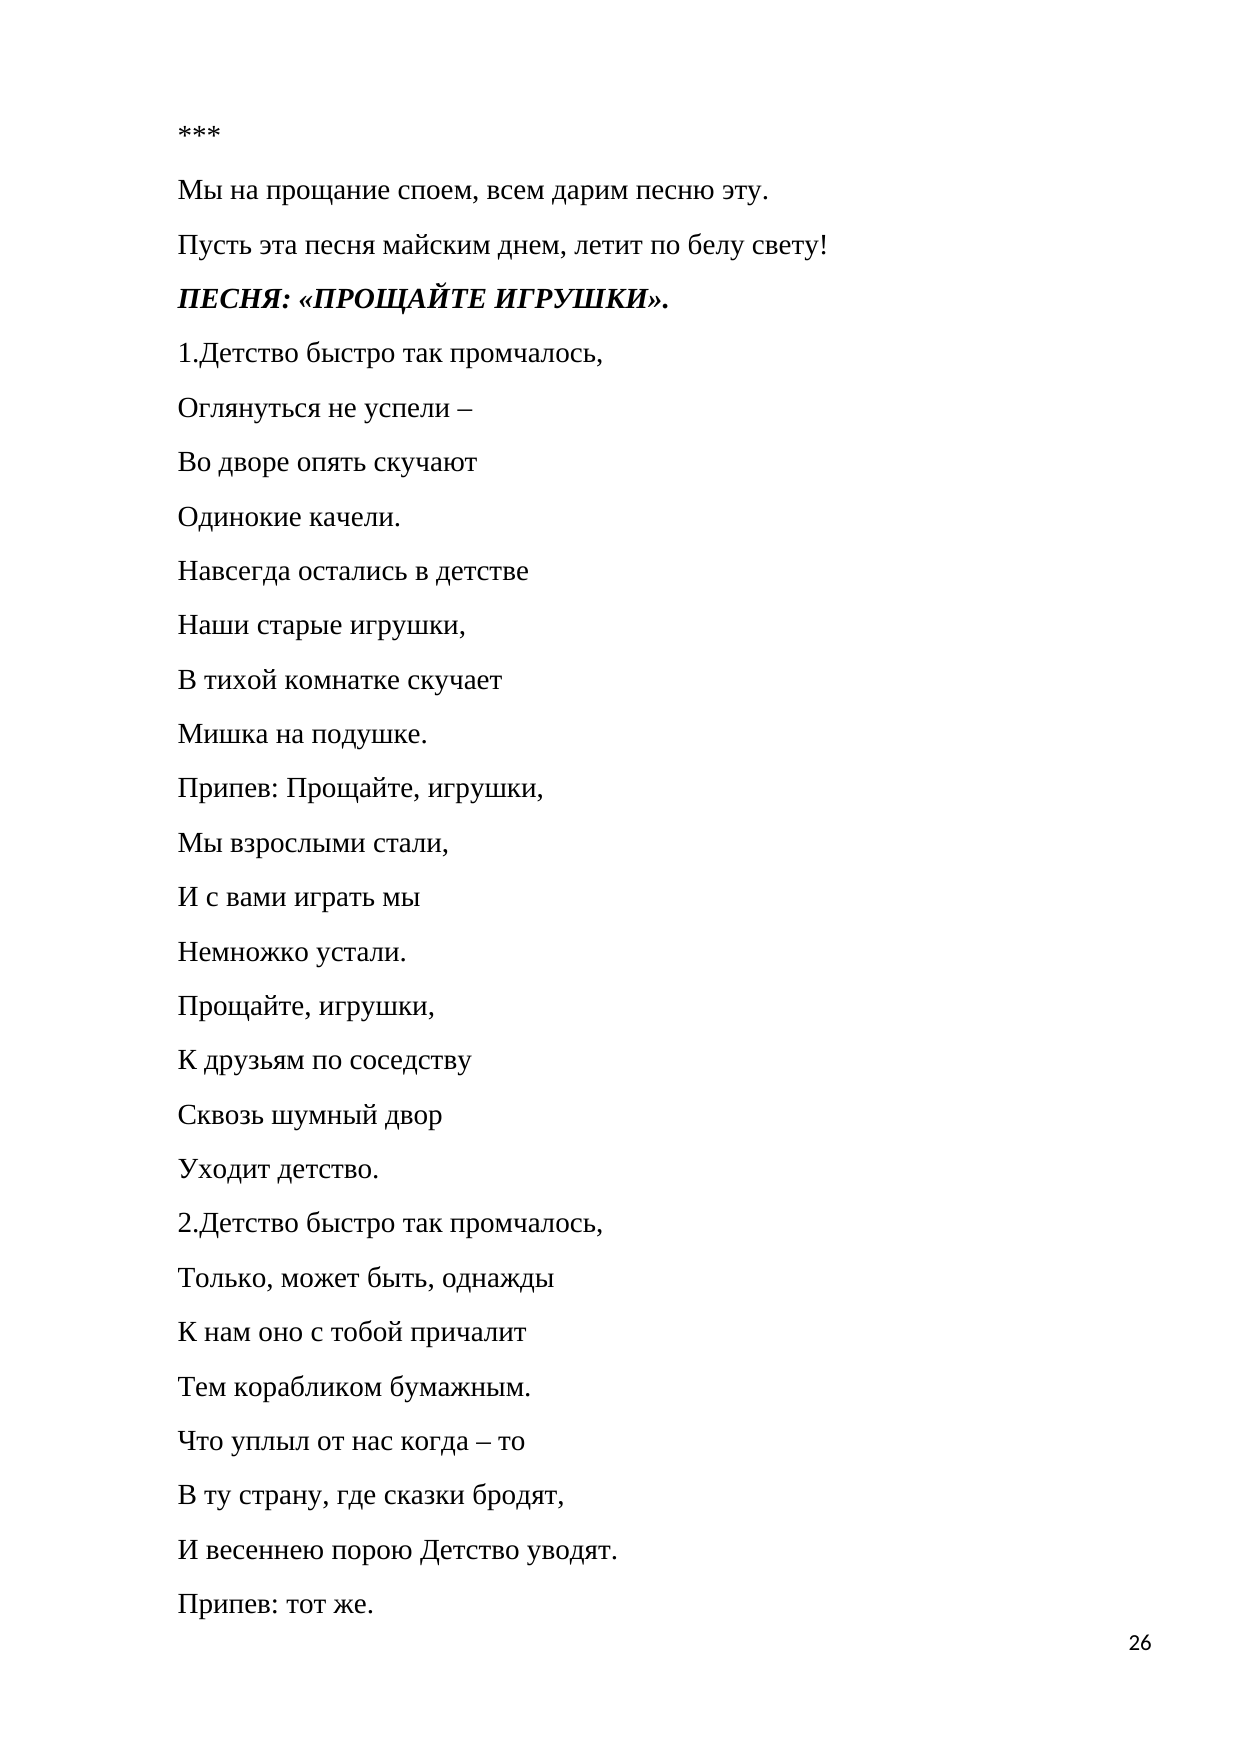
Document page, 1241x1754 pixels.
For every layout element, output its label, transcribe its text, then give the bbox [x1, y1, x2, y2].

text Оглянуться не успели – [177, 390, 1152, 423]
text *** [177, 118, 1152, 152]
text Во дворе опять скучают [177, 444, 1152, 478]
text Немножко устали. [177, 934, 1152, 967]
text Только, может быть, однажды [177, 1260, 1152, 1293]
text Одинокие качели. [177, 499, 1152, 532]
text Навсегда остались в детстве [177, 553, 1152, 587]
text К нам оно с тобой причалит [177, 1314, 1152, 1348]
text Уходит детство. [177, 1151, 1152, 1185]
text Наши старые игрушки, [177, 607, 1152, 641]
text Тем корабликом бумажным. [177, 1369, 1152, 1402]
text Сквозь шумный двор [177, 1097, 1152, 1130]
text Прощайте, игрушки, [177, 988, 1152, 1022]
text В тихой комнатке скучает [177, 662, 1152, 695]
text И с вами играть мы [177, 879, 1152, 913]
text К друзьям по соседству [177, 1042, 1152, 1076]
text Мы взрослыми стали, [177, 825, 1152, 858]
text В ту страну, где сказки бродят, [177, 1477, 1152, 1511]
text 1.Детство быстро так промчалось, [177, 336, 1152, 369]
text Что уплыл от нас когда – то [177, 1423, 1152, 1457]
text И весеннею порою Детство уводят. [177, 1532, 1152, 1565]
text 2.Детство быстро так промчалось, [177, 1206, 1152, 1239]
text Пусть эта песня майским днем, летит по белу свету! [177, 227, 1152, 260]
text Мы на прощание споем, всем дарим песню эту. [177, 172, 1152, 206]
text Припев: тот же. [177, 1586, 1152, 1620]
text ПЕСНЯ: «ПРОЩАЙТЕ ИГРУШКИ». [177, 281, 1152, 315]
text Припев: Прощайте, игрушки, [177, 771, 1152, 804]
text Мишка на подушке. [177, 716, 1152, 750]
